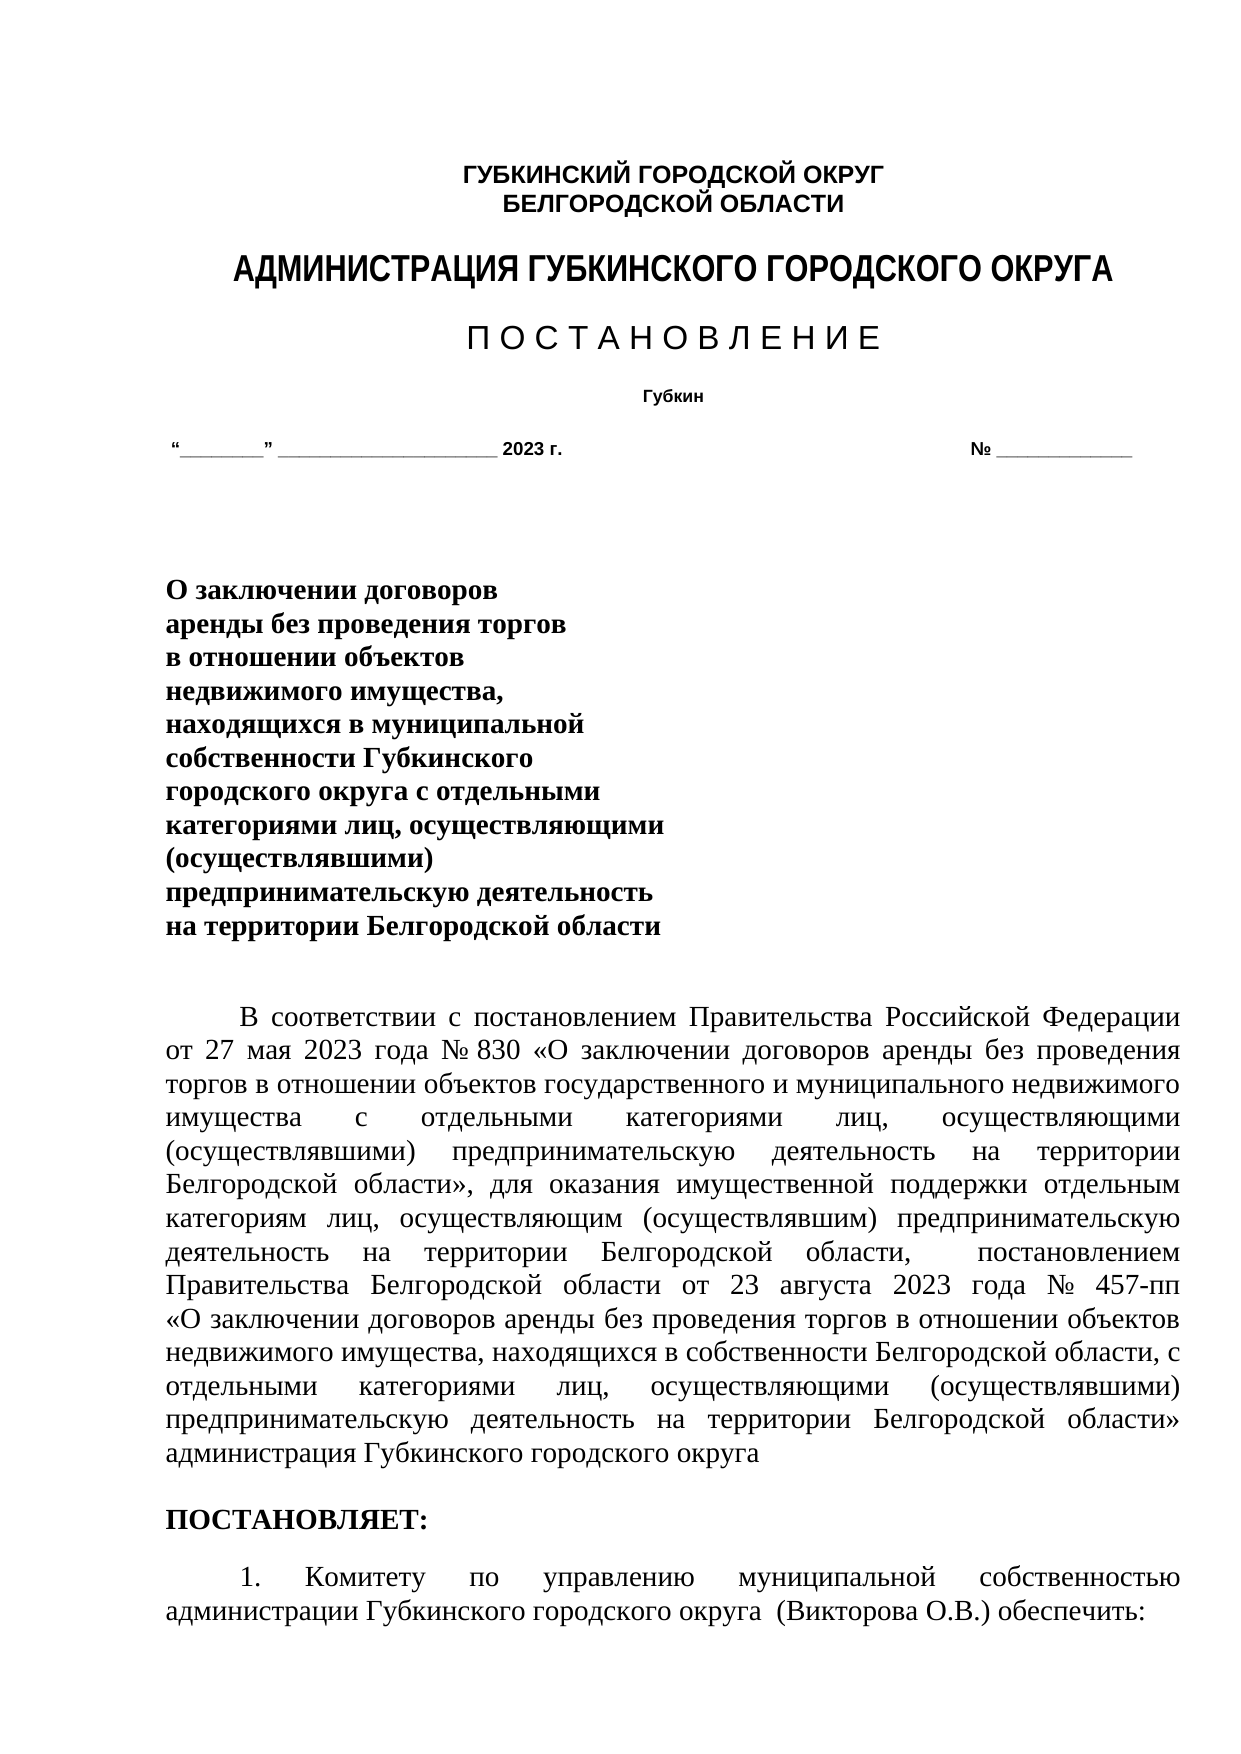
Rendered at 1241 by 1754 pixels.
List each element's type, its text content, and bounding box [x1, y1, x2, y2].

text находящихся в муниципальной [165, 706, 1181, 740]
text ПОСТАНОВЛЯЕТ: [165, 1502, 1166, 1536]
text БЕЛГОРОДСКОЙ ОБЛАСТИ [165, 189, 1181, 218]
text аренды без проведения торгов [165, 606, 1181, 639]
text недвижимого имущества, [165, 673, 1181, 706]
text Губкин [165, 385, 1181, 406]
text (осуществлявшими) [165, 841, 1181, 874]
text ГУБКИНСКИЙ ГОРОДСКОЙ ОКРУГ [165, 160, 1181, 189]
text категориями лиц, осуществляющими [165, 807, 1181, 841]
text в отношении объектов [165, 639, 1181, 673]
text “________” _____________________ 2023 г. № _____________ [165, 437, 1181, 459]
text АДМИНИСТРАЦИЯ ГУБКИНСКОГО ГОРОДСКОГО ОКРУГА [165, 246, 1181, 289]
text городского округа с отдельными [165, 773, 1181, 807]
text 1. Комитету по управлению муниципальной собственностью администрации Губкинского городского округа (Викторова О.В.) обеспечить: [165, 1559, 1181, 1627]
text В соответствии с постановлением Правительства Российской Федерации от 27 мая 2023 года № 830 «О заключении договоров аренды без проведения торгов в отношении объектов государственного и муниципального недвижимого имущества с отдельными категориями лиц, осуществляющими (осуществлявшими) предпринимательскую деятельность на территории Белгородской области», для оказания имущественной поддержки отдельным категориям лиц, осуществляющим (осуществлявшим) предпринимательскую деятельность на территории Белгородской области, постановлением Правительства Белгородской области от 23 августа 2023 года № 457-пп «О заключении договоров аренды без проведения торгов в отношении объектов недвижимого имущества, находящихся в собственности Белгородской области, с отдельными категориями лиц, осуществляющими (осуществлявшими) предпринимательскую деятельность на территории Белгородской области» администрация Губкинского городского округа [165, 999, 1181, 1468]
text собственности Губкинского [165, 740, 1181, 773]
text П О С Т А Н О В Л Е Н И Е [165, 318, 1181, 357]
text О заключении договоров [165, 572, 1181, 606]
text на территории Белгородской области [165, 908, 1181, 941]
text предпринимательскую деятельность [165, 874, 1181, 908]
